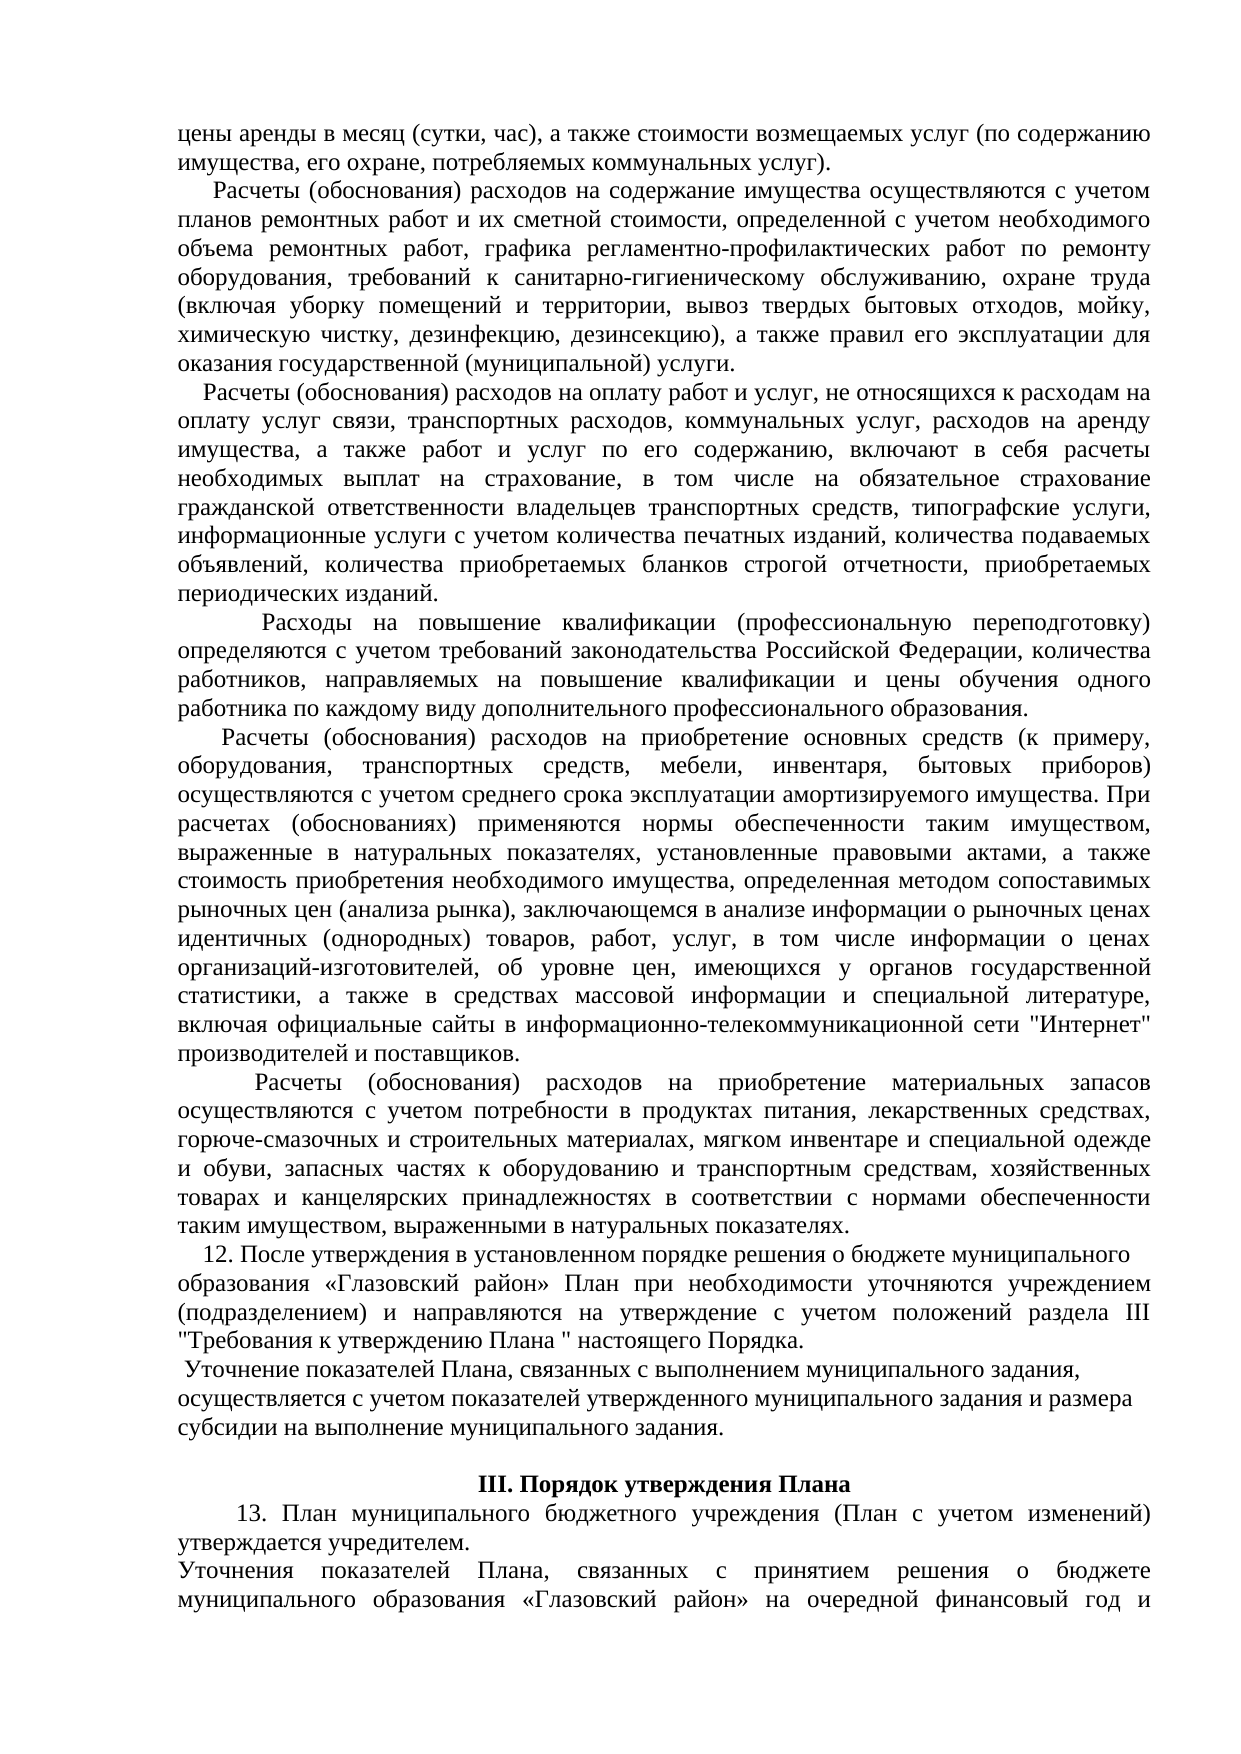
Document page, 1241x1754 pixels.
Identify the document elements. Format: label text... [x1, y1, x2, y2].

text субсидии на выполнение муниципального задания. [177, 1412, 1152, 1441]
text Расчеты (обоснования) расходов на приобретение основных средств (к примеру, оборудования, транспортных средств, мебели, инвентаря, бытовых приборов) осуществляются с учетом среднего срока эксплуатации амортизируемого имущества. При расчетах (обоснованиях) применяются нормы обеспеченности таким имуществом, выраженные в натуральных показателях, установленные правовыми актами, а также стоимость приобретения необходимого имущества, определенная методом сопоставимых рыночных цен (анализа рынка), заключающемся в анализе информации о рыночных ценах идентичных (однородных) товаров, работ, услуг, в том числе информации о ценах организаций-изготовителей, об уровне цен, имеющихся у органов государственной статистики, а также в средствах массовой информации и специальной литературе, включая официальные сайты в информационно-телекоммуникационной сети "Интернет" производителей и поставщиков. [177, 722, 1152, 1067]
text Уточнение показателей Плана, связанных с выполнением муниципального задания, [177, 1354, 1152, 1383]
text осуществляется с учетом показателей утвержденного муниципального задания и размера [177, 1383, 1152, 1412]
text Расчеты (обоснования) расходов на оплату работ и услуг, не относящихся к расходам на оплату услуг связи, транспортных расходов, коммунальных услуг, расходов на аренду имущества, а также работ и услуг по его содержанию, включают в себя расчеты необходимых выплат на страхование, в том числе на обязательное страхование гражданской ответственности владельцев транспортных средств, типографские услуги, информационные услуги с учетом количества печатных изданий, количества подаваемых объявлений, количества приобретаемых бланков строгой отчетности, приобретаемых периодических изданий. [177, 377, 1152, 607]
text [177, 1556, 1152, 1613]
text Расчеты (обоснования) расходов на содержание имущества осуществляются с учетом планов ремонтных работ и их сметной стоимости, определенной с учетом необходимого объема ремонтных работ, графика регламентно-профилактических работ по ремонту оборудования, требований к санитарно-гигиеническому обслуживанию, охране труда (включая уборку помещений и территории, вывоз твердых бытовых отходов, мойку, химическую чистку, дезинфекцию, дезинсекцию), а также правил его эксплуатации для оказания государственной (муниципальной) услуги. [177, 176, 1152, 377]
text III. Порядок утверждения Плана [177, 1469, 1152, 1498]
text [177, 118, 1152, 176]
text Расчеты (обоснования) расходов на приобретение материальных запасов осуществляются с учетом потребности в продуктах питания, лекарственных средствах, горюче-смазочных и строительных материалах, мягком инвентаре и специальной одежде и обуви, запасных частях к оборудованию и транспортным средствам, хозяйственных товарах и канцелярских принадлежностях в соответствии с нормами обеспеченности таким имуществом, выраженными в натуральных показателях. [177, 1067, 1152, 1239]
text 12. После утверждения в установленном порядке решения о бюджете муниципального [177, 1239, 1152, 1268]
text 13. План муниципального бюджетного учреждения (План с учетом изменений) утверждается учредителем. [177, 1498, 1152, 1556]
text образования «Глазовский район» План при необходимости уточняются учреждением (подразделением) и направляются на утверждение с учетом положений раздела III "Требования к утверждению Плана " настоящего Порядка. [177, 1268, 1152, 1354]
text Расходы на повышение квалификации (профессиональную переподготовку) определяются с учетом требований законодательства Российской Федерации, количества работников, направляемых на повышение квалификации и цены обучения одного работника по каждому виду дополнительного профессионального образования. [177, 607, 1152, 722]
